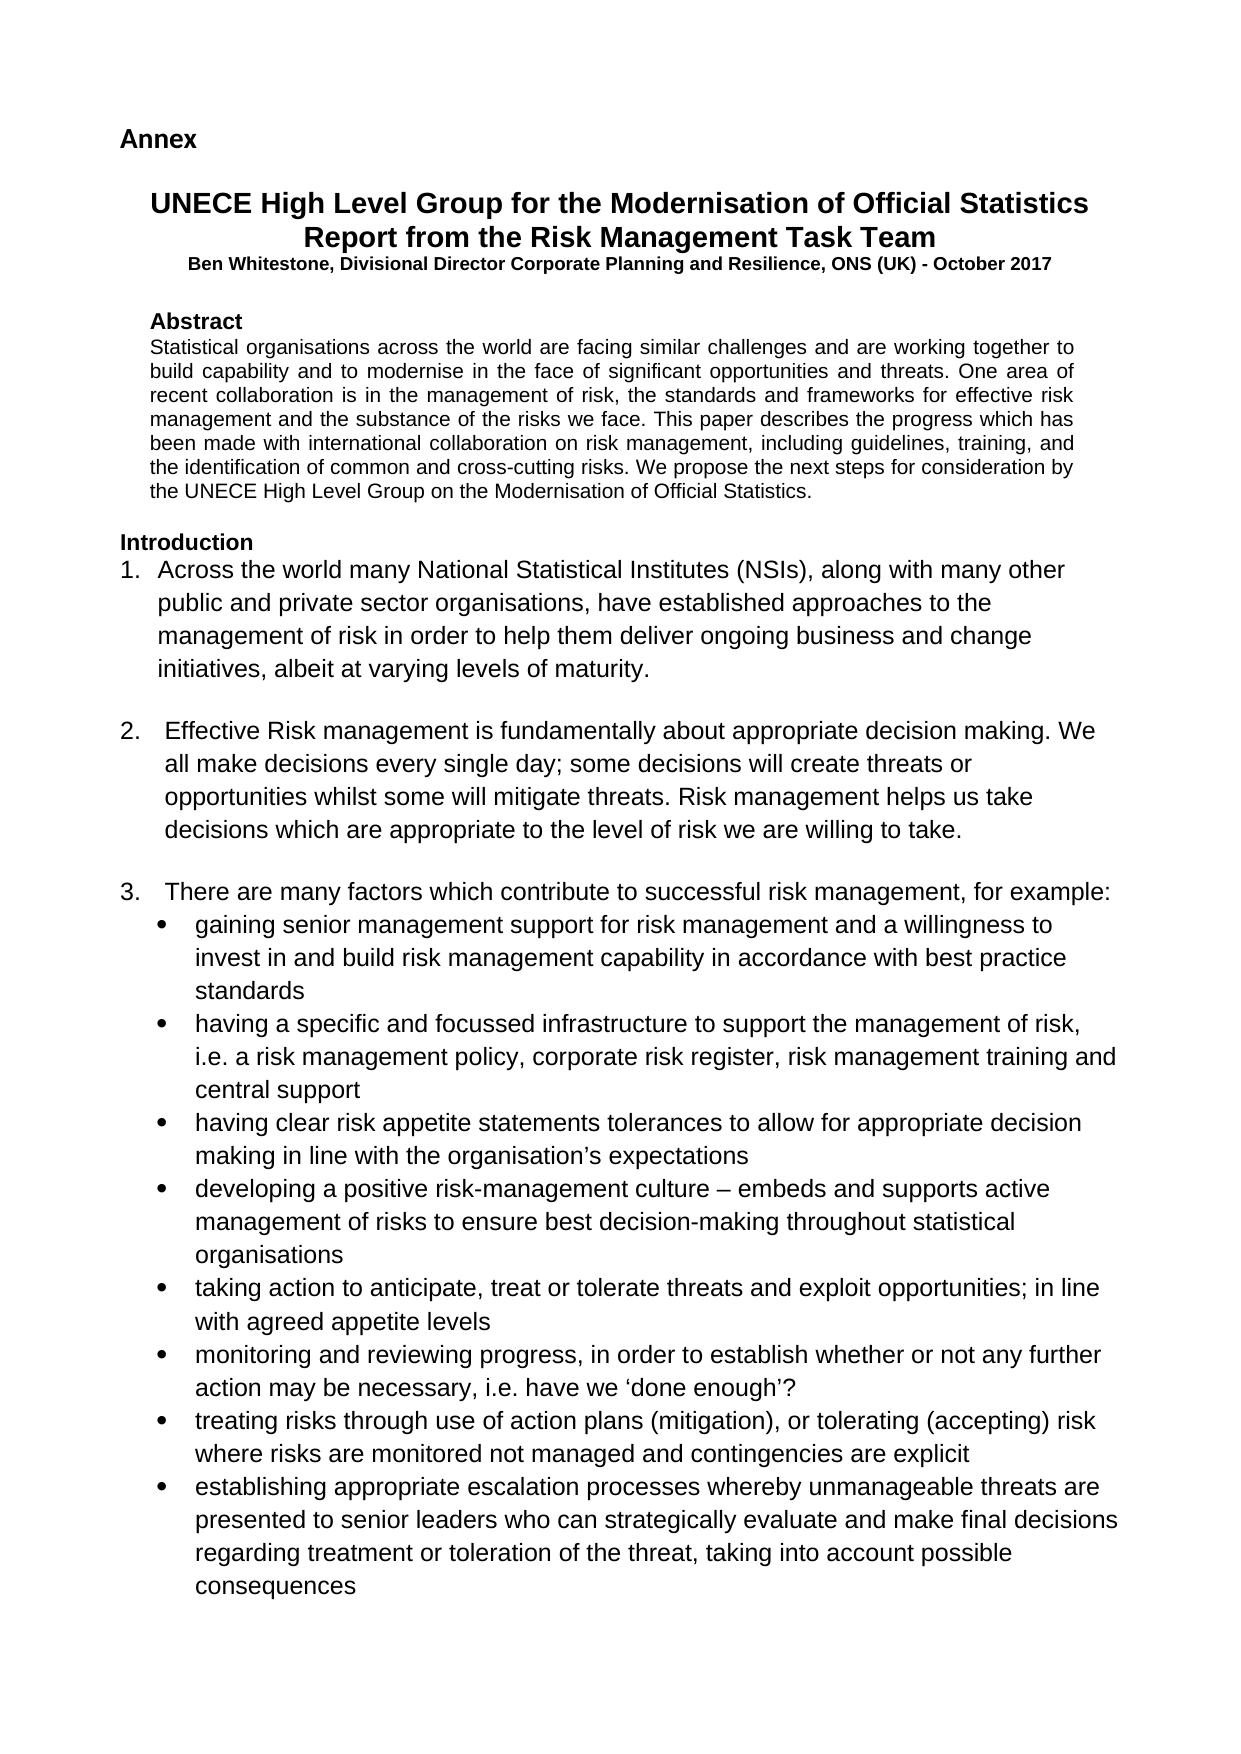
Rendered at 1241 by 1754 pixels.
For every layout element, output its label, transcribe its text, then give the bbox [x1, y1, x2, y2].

list Across the world many National Statistical Institutes (NSIs), along with many other public and private sector organisations, have established approaches to the management of risk in order to help them deliver ongoing business and change initiatives, albeit at varying levels of maturity. [120, 555, 1120, 683]
list taking action to anticipate, treat or tolerate threats and exploit opportunities; in line with agreed appetite levels [157, 1273, 1120, 1335]
list There are many factors which contribute to successful risk management, for example: [120, 877, 1120, 906]
list monitoring and reviewing progress, in order to establish whether or not any further action may be necessary, i.e. have we ‘done enough’? [157, 1339, 1120, 1401]
text Ben Whitestone, Divisional Director Corporate Planning and Resilience, ONS (UK) - October 2017 [120, 253, 1120, 275]
list having clear risk appetite statements tolerances to allow for appropriate decision making in line with the organisation’s expectations [157, 1108, 1120, 1170]
list developing a positive risk-management culture – embeds and supports active management of risks to ensure best decision-making throughout statistical organisations [157, 1174, 1120, 1269]
text Abstract [149, 308, 1061, 335]
text Statistical organisations across the world are facing similar challenges and are working together to build capability and to modernise in the face of significant opportunities and threats. One area of recent collaboration is in the management of risk, the standards and frameworks for effective risk management and the substance of the risks we face. This paper describes the progress which has been made with international collaboration on risk management, including guidelines, training, and the identification of common and cross-cutting risks. We propose the next steps for consideration by the UNECE High Level Group on the Modernisation of Official Statistics. [149, 335, 1076, 502]
text Report from the Risk Management Task Team [120, 220, 1120, 253]
text UNECE High Level Group for the Modernisation of Official Statistics [120, 186, 1120, 220]
list having a specific and focussed infrastructure to support the management of risk, i.e. a risk management policy, corporate risk register, risk management training and central support [157, 1009, 1120, 1104]
list establishing appropriate escalation processes whereby unmanageable threats are presented to senior leaders who can strategically evaluate and make final decisions regarding treatment or toleration of the threat, taking into account possible consequences [157, 1472, 1120, 1600]
list treating risks through use of action plans (mitigation), or tolerating (accepting) risk where risks are monitored not managed and contingencies are explicit [157, 1406, 1120, 1468]
text Introduction [120, 529, 1120, 555]
list Effective Risk management is fundamentally about appropriate decision making. We all make decisions every single day; some decisions will create threats or opportunities whilst some will mitigate threats. Risk management helps us take decisions which are appropriate to the level of risk we are willing to take. [120, 716, 1120, 844]
text Annex [120, 120, 1120, 156]
list gaining senior management support for risk management and a willingness to invest in and build risk management capability in accordance with best practice standards [157, 910, 1120, 1005]
